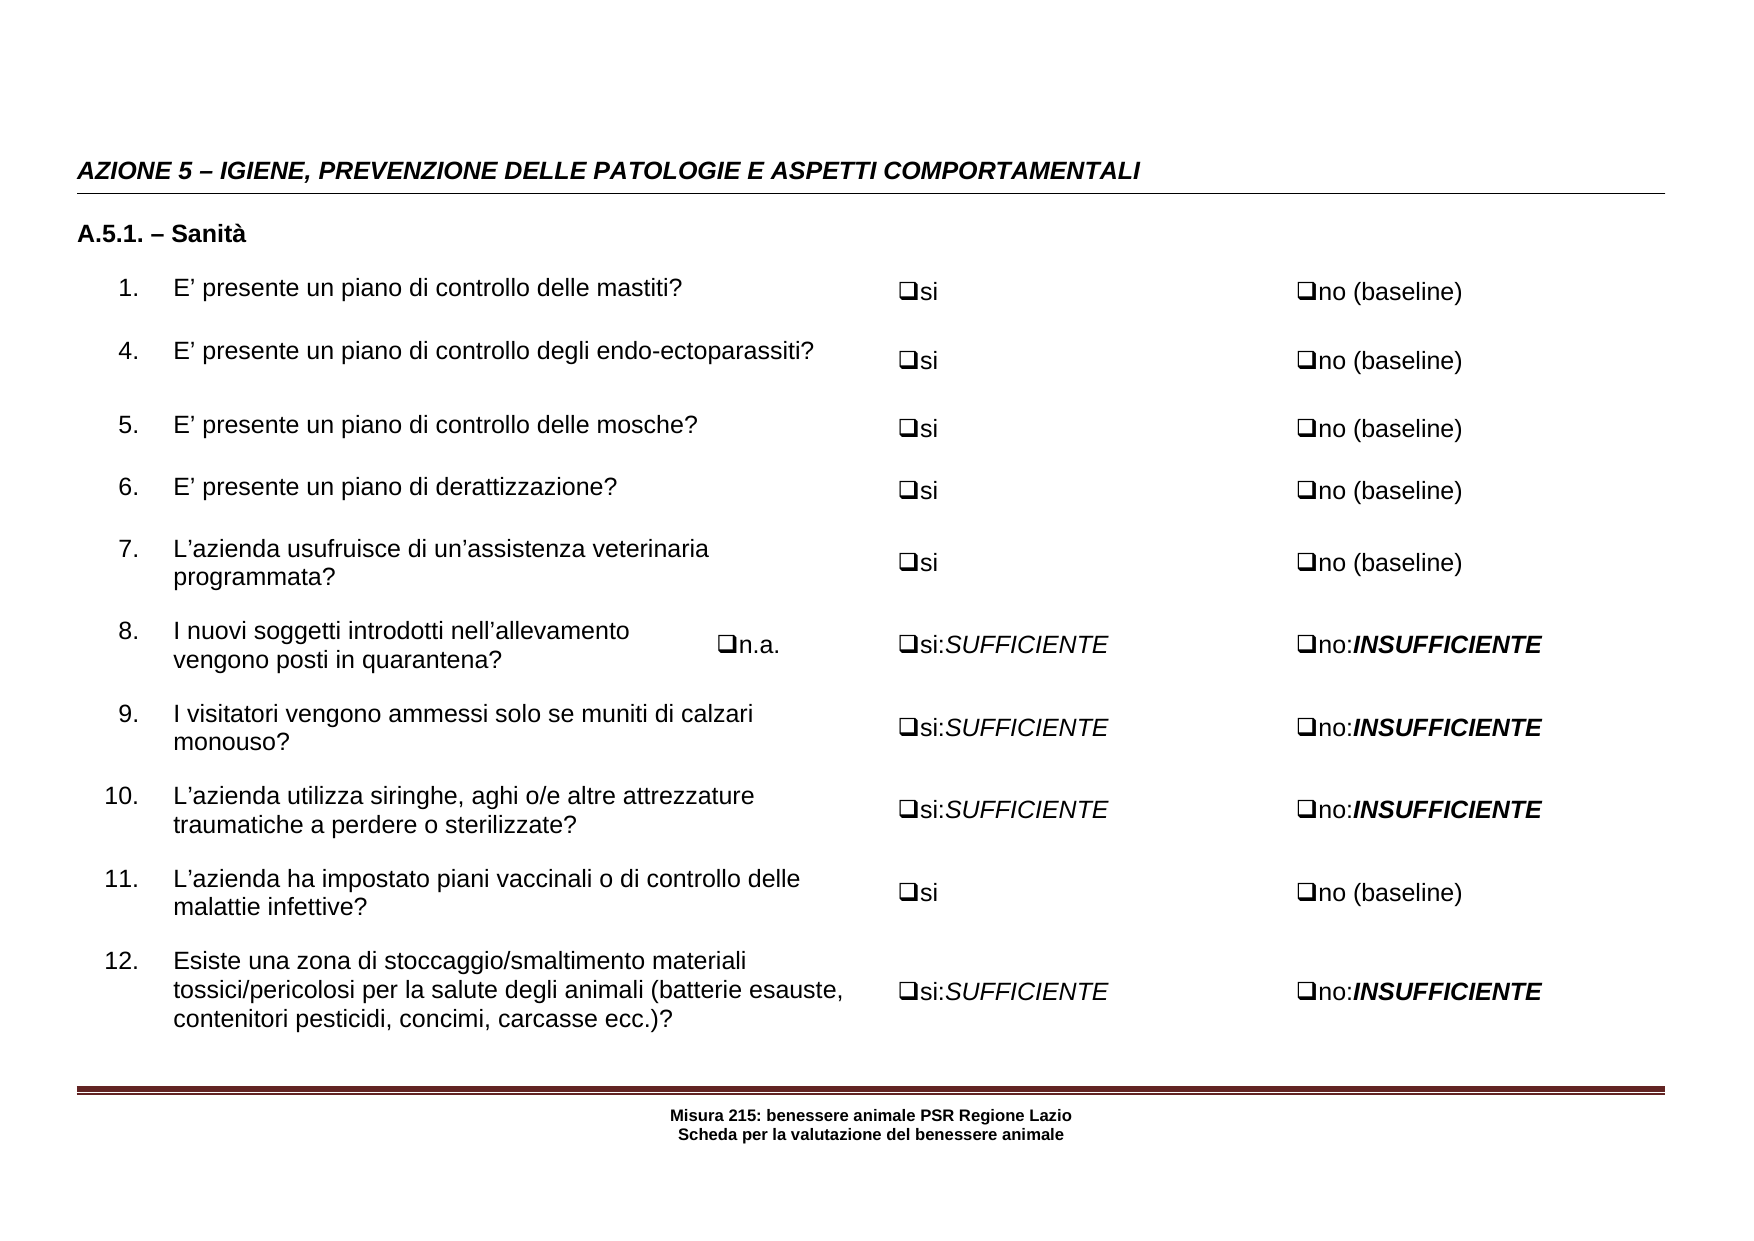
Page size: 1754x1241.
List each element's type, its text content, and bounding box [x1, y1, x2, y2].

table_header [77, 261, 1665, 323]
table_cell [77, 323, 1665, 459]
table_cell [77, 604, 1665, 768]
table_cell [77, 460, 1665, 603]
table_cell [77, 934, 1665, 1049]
text A.5.1. – Sanità [77, 219, 1665, 248]
text Azione 5 – IGIENE, prevenzione delle patologie E ASPETTI COMPORTAMENTALI [77, 156, 1665, 193]
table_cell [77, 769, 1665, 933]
